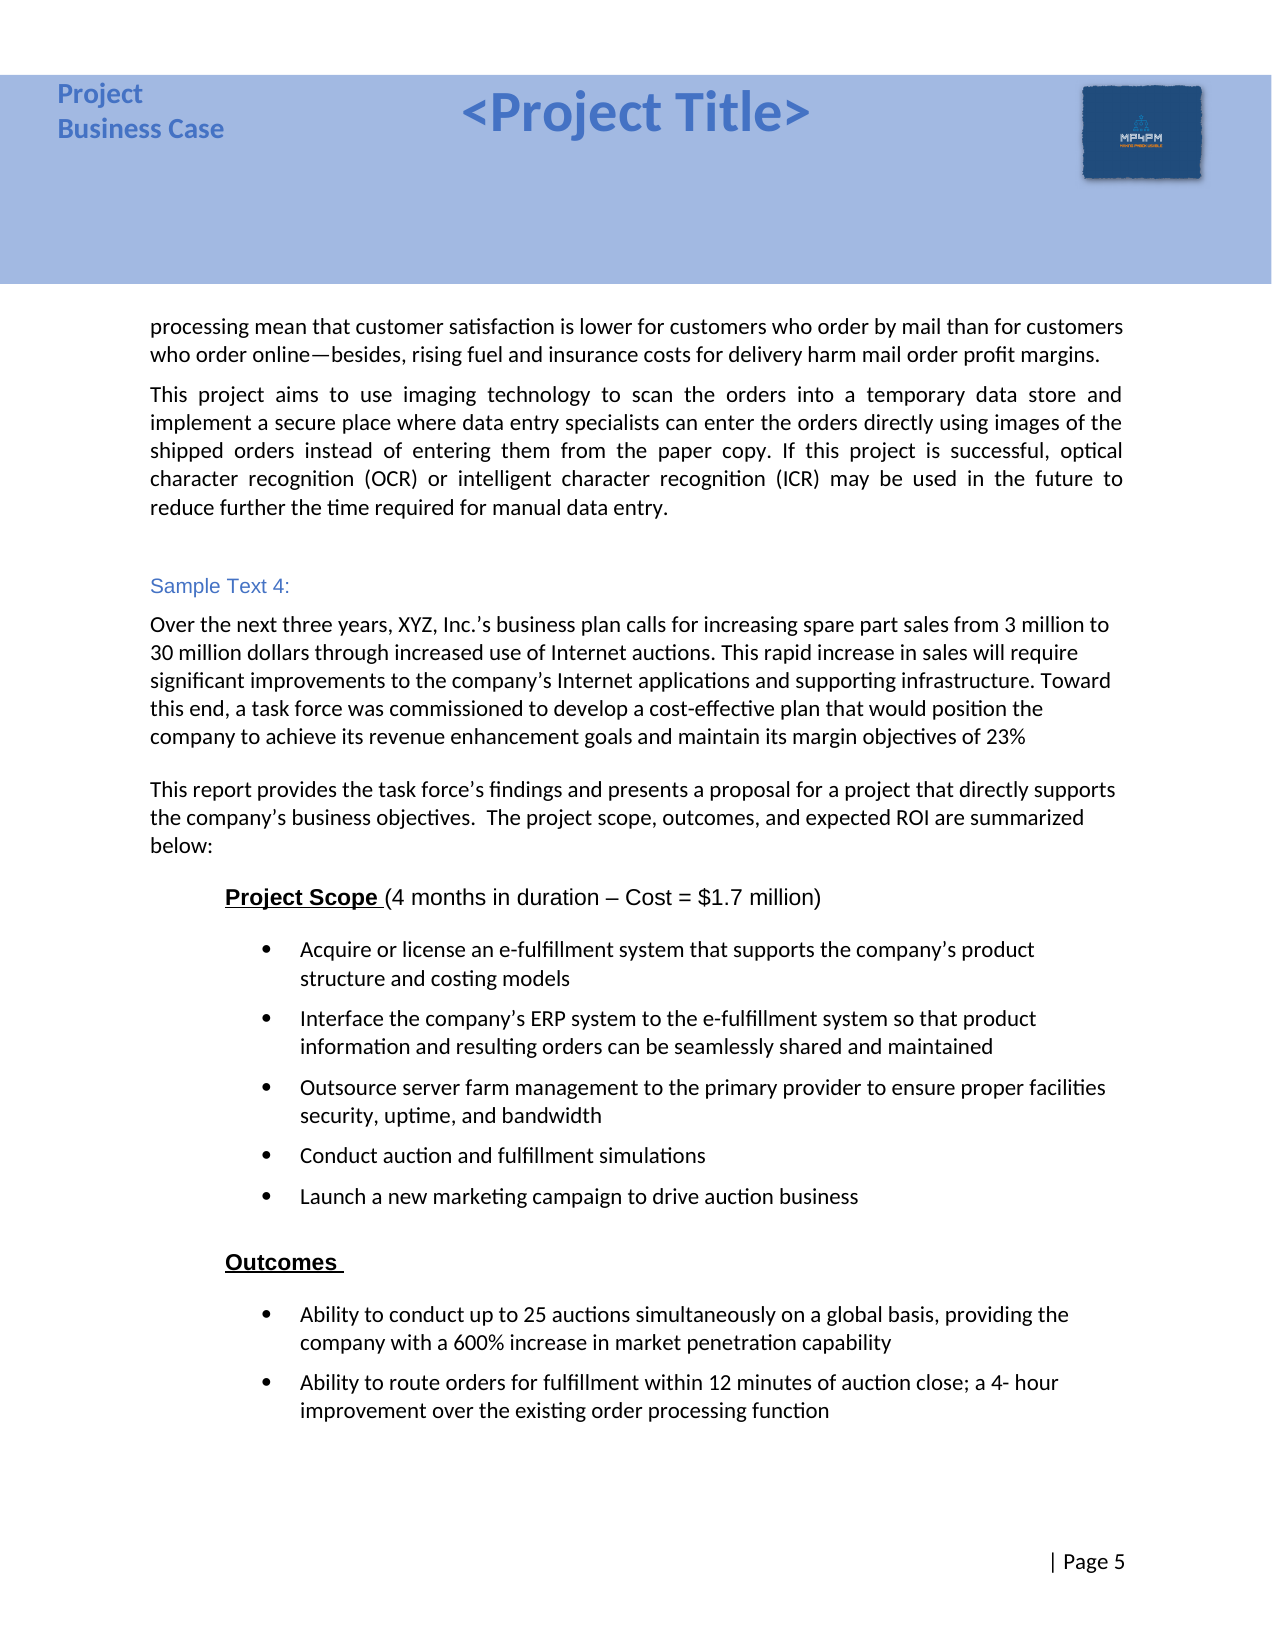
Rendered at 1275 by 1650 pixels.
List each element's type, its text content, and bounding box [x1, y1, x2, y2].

text This project aims to use imaging technology to scan the orders into a temporary data store and implement a secure place where data entry specialists can enter the orders directly using images of the shipped orders instead of entering them from the paper copy. If this project is successful, optical character recognition (OCR) or intelligent character recognition (ICR) may be used in the future to reduce further the time required for manual data entry. [150, 381, 1125, 521]
subtitle This report provides the task force’s findings and presents a proposal for a project that directly supports the company’s business objectives. The project scope, outcomes, and expected ROI are summarized below: [150, 775, 1125, 859]
subtitle Outcomes [225, 1249, 1125, 1275]
subtitle Acquire or license an e-fulfillment system that supports the company’s product structure and costing models [262, 936, 1125, 992]
picture [1071, 75, 1213, 190]
subtitle Over the next three years, XYZ, Inc.’s business plan calls for increasing spare part sales from 3 million to 30 million dollars through increased use of Internet auctions. This rapid increase in sales will require significant improvements to the company’s Internet applications and supporting infrastructure. Toward this end, a task force was commissioned to develop a cost-effective plan that would position the company to achieve its revenue enhancement goals and maintain its margin objectives of 23% [150, 610, 1125, 750]
subtitle Project Scope (4 months in duration – Cost = $1.7 million) [225, 884, 1125, 911]
subtitle Conduct auction and fulfillment simulations [262, 1141, 1125, 1169]
subtitle Interface the company’s ERP system to the e-fulfillment system so that product information and resulting orders can be seamlessly shared and maintained [262, 1004, 1125, 1060]
subtitle Launch a new marketing campaign to drive auction business [262, 1182, 1125, 1236]
text Sample Text 4: [150, 574, 1125, 598]
subtitle Ability to conduct up to 25 auctions simultaneously on a global basis, providing the company with a 600% increase in market penetration capability [262, 1300, 1125, 1356]
subtitle Ability to route orders for fulfillment within 12 minutes of auction close; a 4- hour improvement over the existing order processing function [262, 1368, 1125, 1424]
subtitle Outsource server farm management to the primary provider to ensure proper facilities security, uptime, and bandwidth [262, 1073, 1125, 1129]
